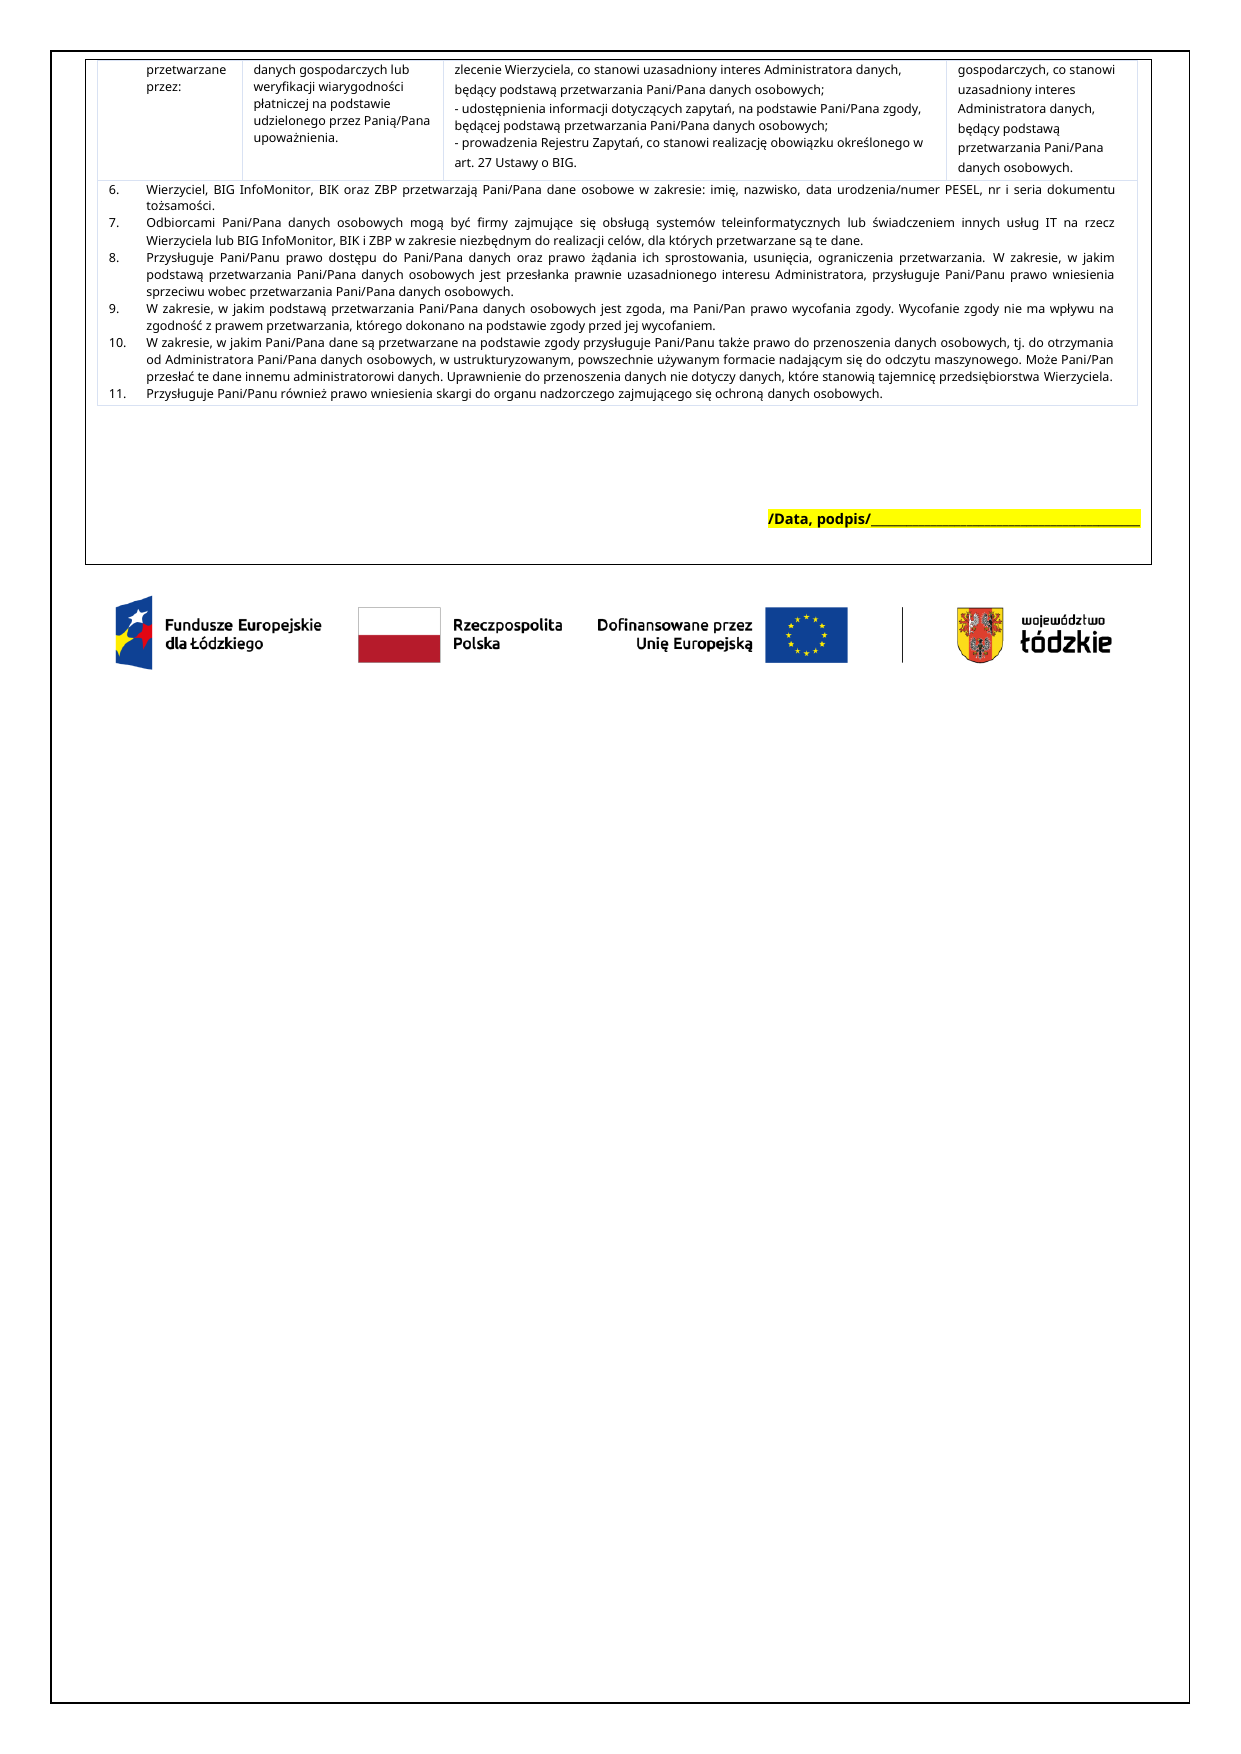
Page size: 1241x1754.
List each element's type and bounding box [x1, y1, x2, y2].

table_header [86, 60, 1151, 564]
